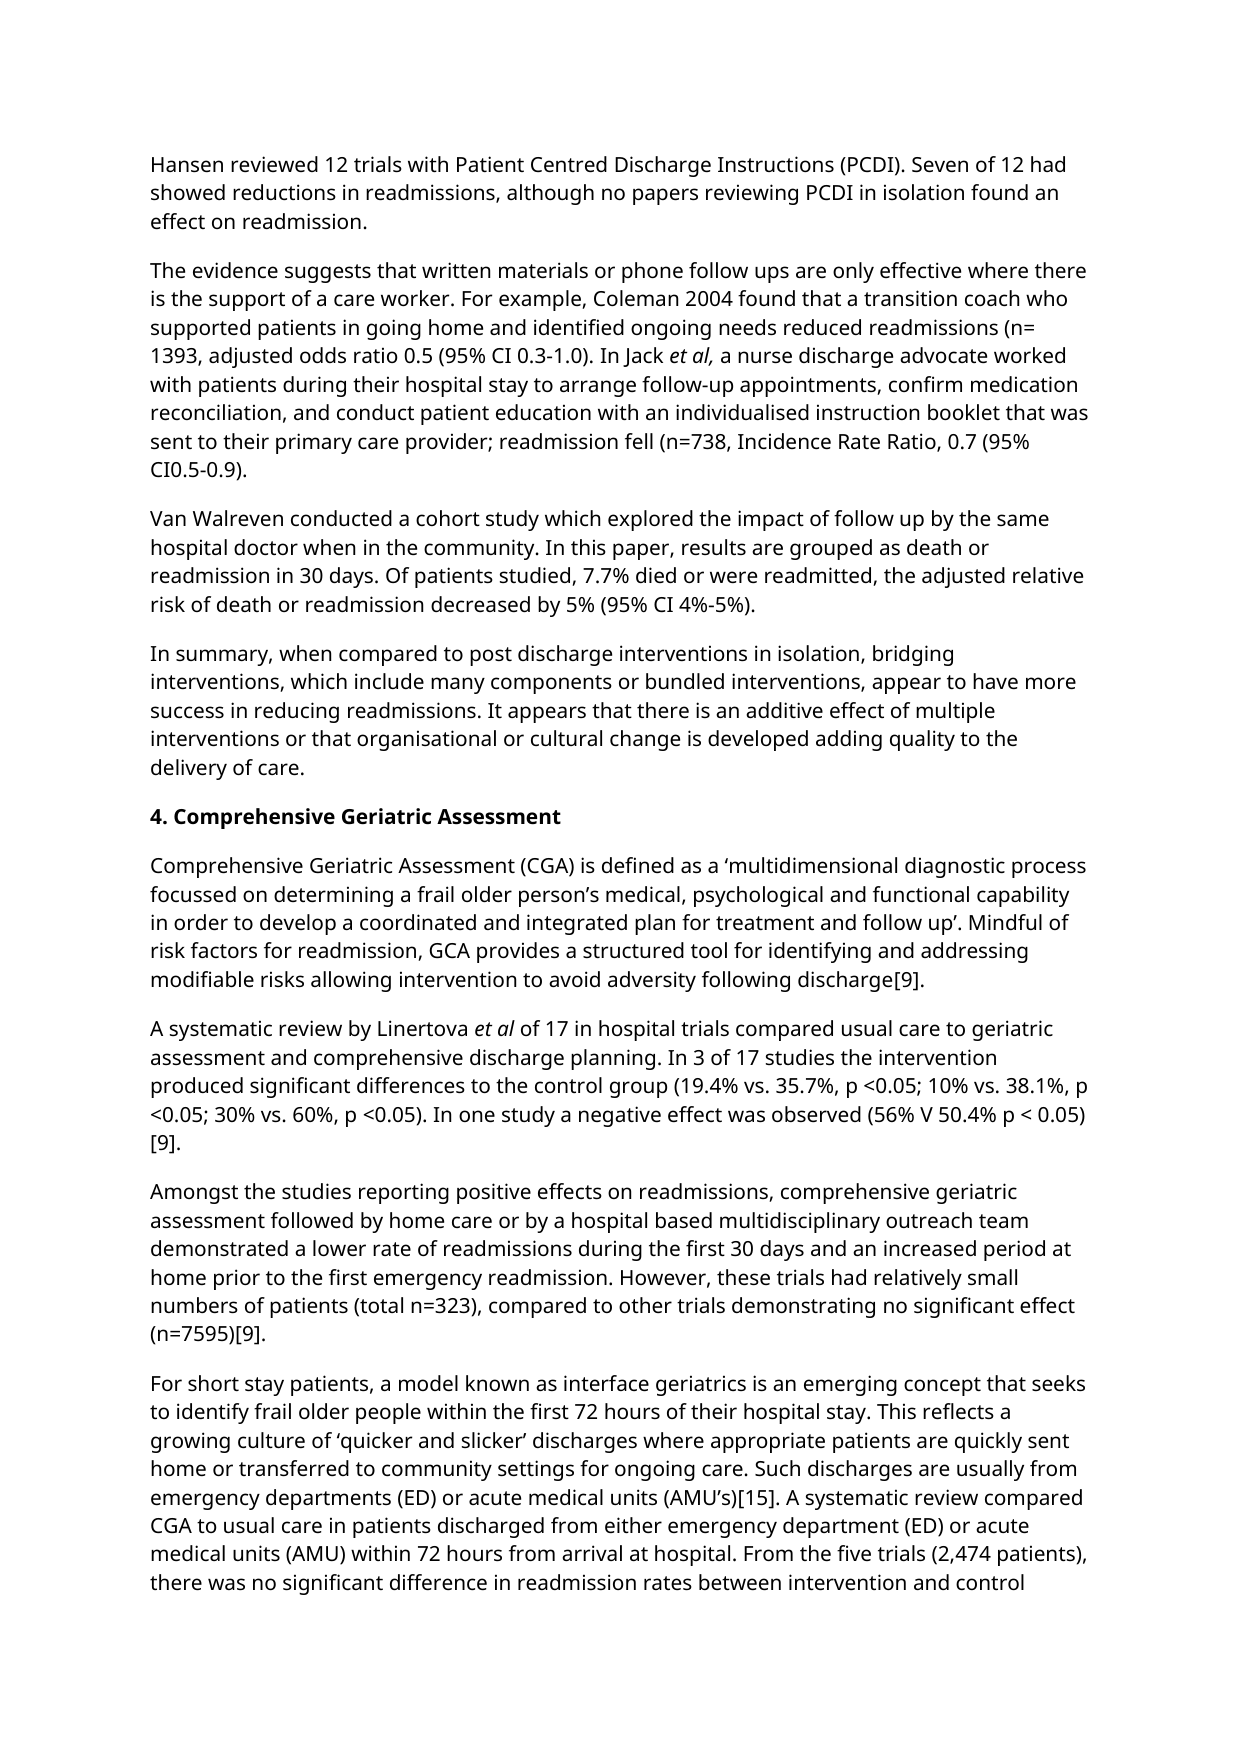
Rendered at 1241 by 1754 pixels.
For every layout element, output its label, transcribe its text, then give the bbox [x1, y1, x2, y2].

text Van Walreven conducted a cohort study which explored the impact of follow up by the same hospital doctor when in the community. In this paper, results are grouped as death or readmission in 30 days. Of patients studied, 7.7% died or were readmitted, the adjusted relative risk of death or readmission decreased by 5% (95% CI 4%-5%). [150, 504, 1090, 618]
text Amongst the studies reporting positive effects on readmissions, comprehensive geriatric assessment followed by home care or by a hospital based multidisciplinary outreach team demonstrated a lower rate of readmissions during the first 30 days and an increased period at home prior to the first emergency readmission. However, these trials had relatively small numbers of patients (total n=323), compared to other trials demonstrating no significant effect (n=7595)[9]. [150, 1177, 1090, 1348]
text In summary, when compared to post discharge interventions in isolation, bridging interventions, which include many components or bundled interventions, appear to have more success in reducing readmissions. It appears that there is an additive effect of multiple interventions or that organisational or cultural change is developed adding quality to the delivery of care. [150, 639, 1090, 781]
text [150, 1369, 1090, 1596]
text Comprehensive Geriatric Assessment (CGA) is defined as a ‘multidimensional diagnostic process focussed on determining a frail older person’s medical, psychological and functional capability in order to develop a coordinated and integrated plan for treatment and follow up’. Mindful of risk factors for readmission, GCA provides a structured tool for identifying and addressing modifiable risks allowing intervention to avoid adversity following discharge[9]. [150, 851, 1090, 993]
text A systematic review by Linertova et al of 17 in hospital trials compared usual care to geriatric assessment and comprehensive discharge planning. In 3 of 17 studies the intervention produced significant differences to the control group (19.4% vs. 35.7%, p <0.05; 10% vs. 38.1%, p <0.05; 30% vs. 60%, p <0.05). In one study a negative effect was observed (56% V 50.4% p < 0.05)[9]. [150, 1014, 1090, 1157]
text The evidence suggests that written materials or phone follow ups are only effective where there is the support of a care worker. For example, Coleman 2004 found that a transition coach who supported patients in going home and identified ongoing needs reduced readmissions (n= 1393, adjusted odds ratio 0.5 (95% CI 0.3-1.0). In Jack et al, a nurse discharge advocate worked with patients during their hospital stay to arrange follow-up appointments, confirm medication reconciliation, and conduct patient education with an individualised instruction booklet that was sent to their primary care provider; readmission fell (n=738, Incidence Rate Ratio, 0.7 (95% CI0.5-0.9). [150, 256, 1090, 484]
text 4. Comprehensive Geriatric Assessment [150, 802, 1090, 831]
text Hansen reviewed 12 trials with Patient Centred Discharge Instructions (PCDI). Seven of 12 had showed reductions in readmissions, although no papers reviewing PCDI in isolation found an effect on readmission. [150, 150, 1090, 235]
